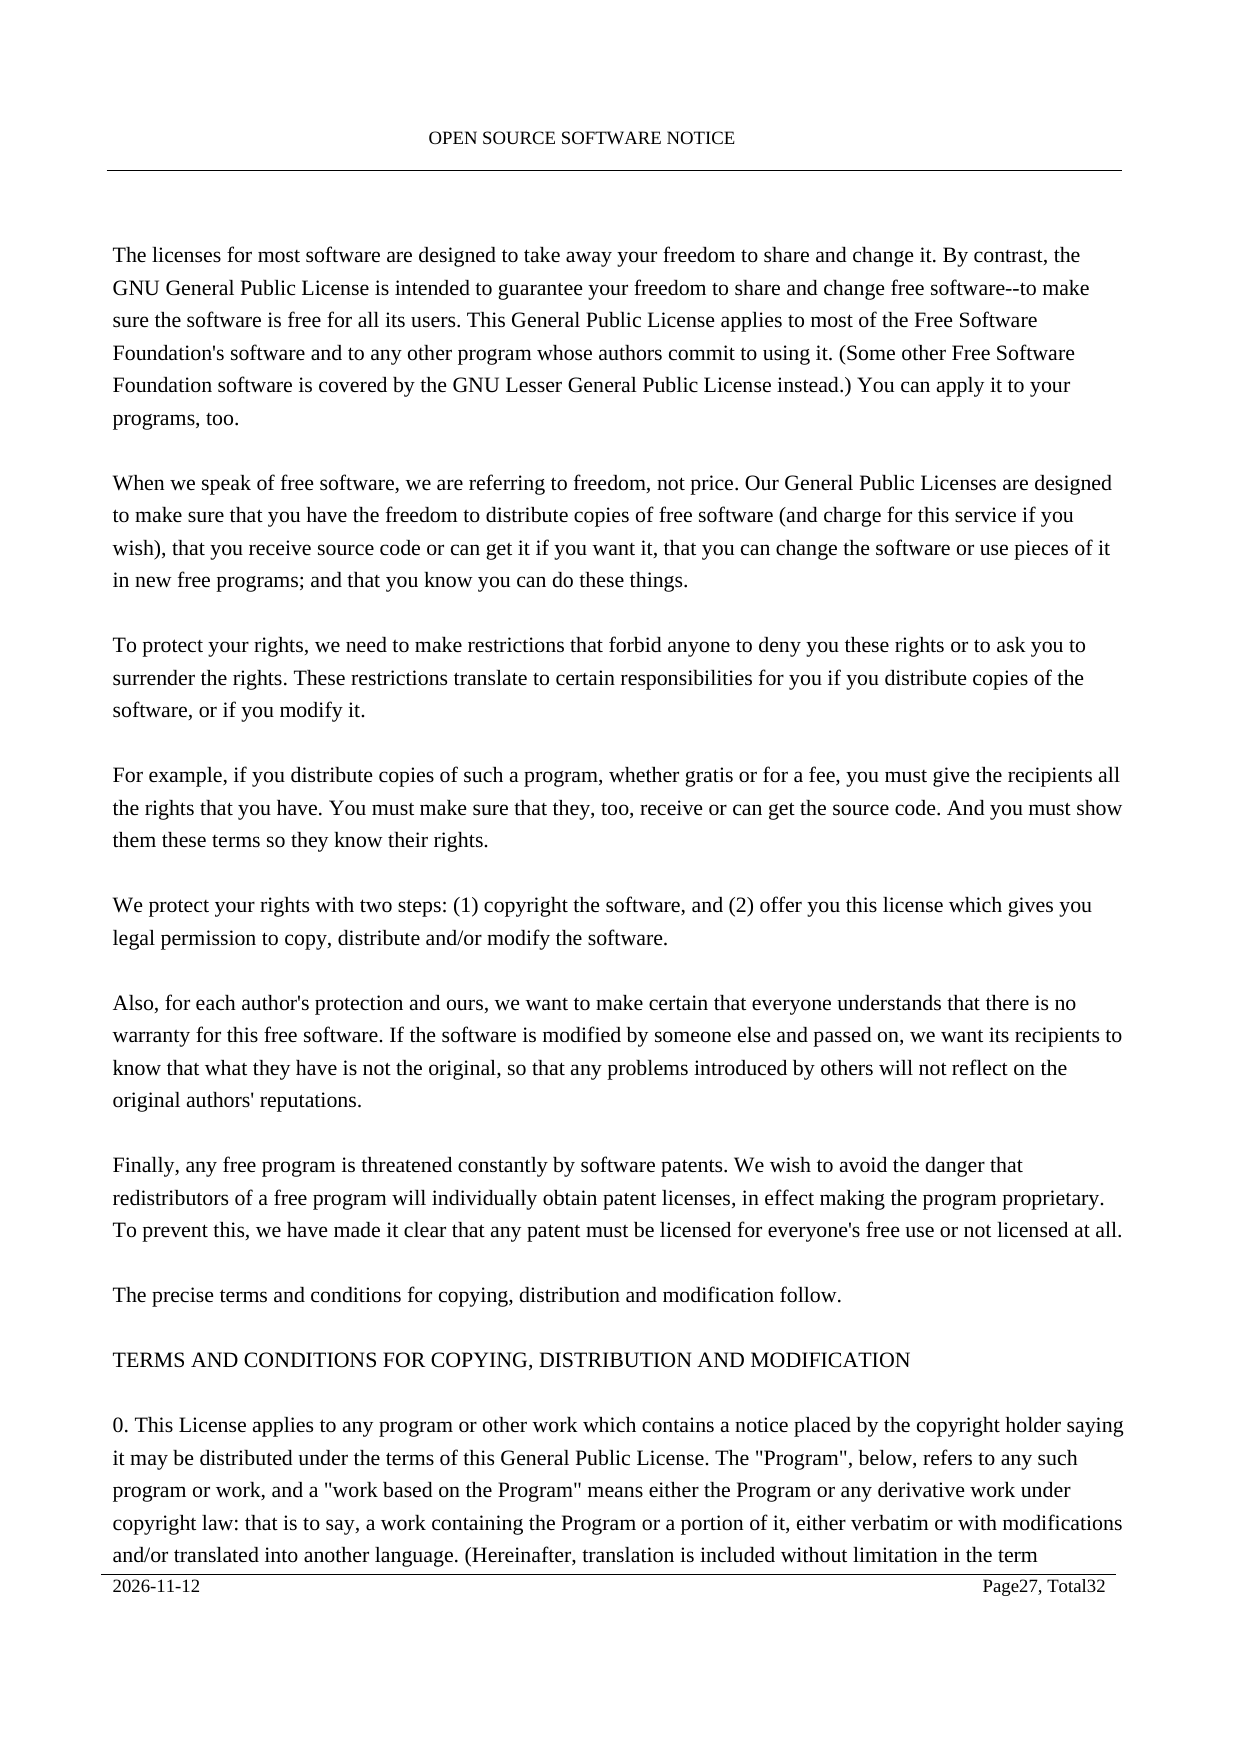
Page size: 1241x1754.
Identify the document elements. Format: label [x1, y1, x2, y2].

text [112, 206, 1128, 1571]
